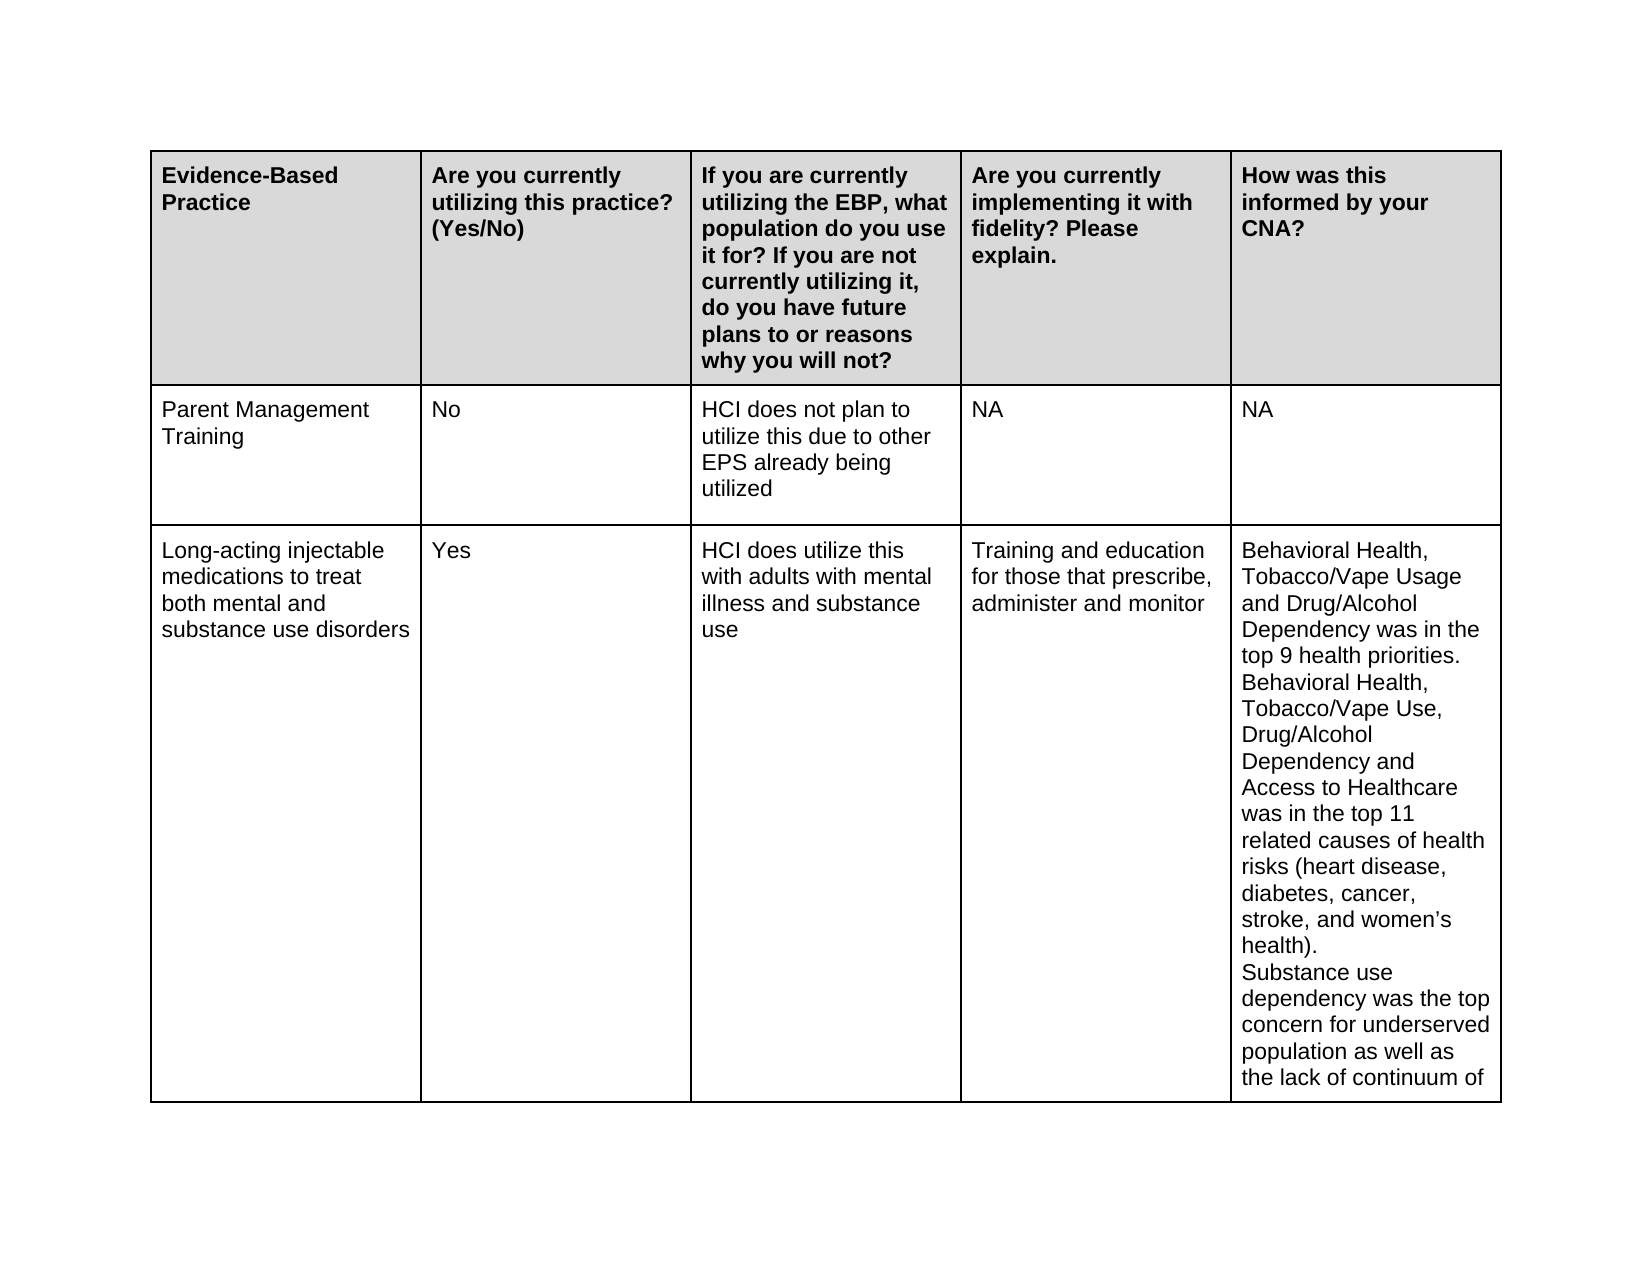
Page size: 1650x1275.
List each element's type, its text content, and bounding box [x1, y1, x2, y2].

table_cell No [422, 386, 690, 524]
table_cell HCI does utilize this with adults with mental illness and substance use [692, 526, 960, 1101]
table_header How was this informed by your CNA? [1232, 152, 1500, 384]
table_header Are you currently utilizing this practice? (Yes/No) [422, 152, 690, 384]
table_cell Training and education for those that prescribe, administer and monitor [962, 526, 1230, 1101]
table_cell NA [1232, 386, 1500, 524]
table_cell NA [962, 386, 1230, 524]
table_cell Long-acting injectable medications to treat both mental and substance use disorders [152, 526, 420, 1101]
table_cell Yes [422, 526, 690, 1101]
table_cell Parent Management Training [152, 386, 420, 524]
table_header Are you currently implementing it with fidelity? Please explain. [962, 152, 1230, 384]
table_header If you are currently utilizing the EBP, what population do you use it for? If you are not currently utilizing it, do you have future plans to or reasons why you will not? [692, 152, 960, 384]
table_cell Behavioral Health, Tobacco/Vape Usage and Drug/Alcohol Dependency was in the top 9 health priorities. Behavioral Health, Tobacco/Vape Use, Drug/Alcohol Dependency and Access to Healthcare was in the top 11 related causes of health risks (heart disease, diabetes, cancer, stroke, and women’s health). Substance use dependency was the top concern for underserved population as well as the lack of continuum of care for addictions providers. HCI serves approximately 60% SMI. HCI serves approximatley10% SUD. [1232, 526, 1500, 1101]
table_cell HCI does not plan to utilize this due to other EPS already being utilized [692, 386, 960, 524]
table_header Evidence-Based Practice [152, 152, 420, 384]
